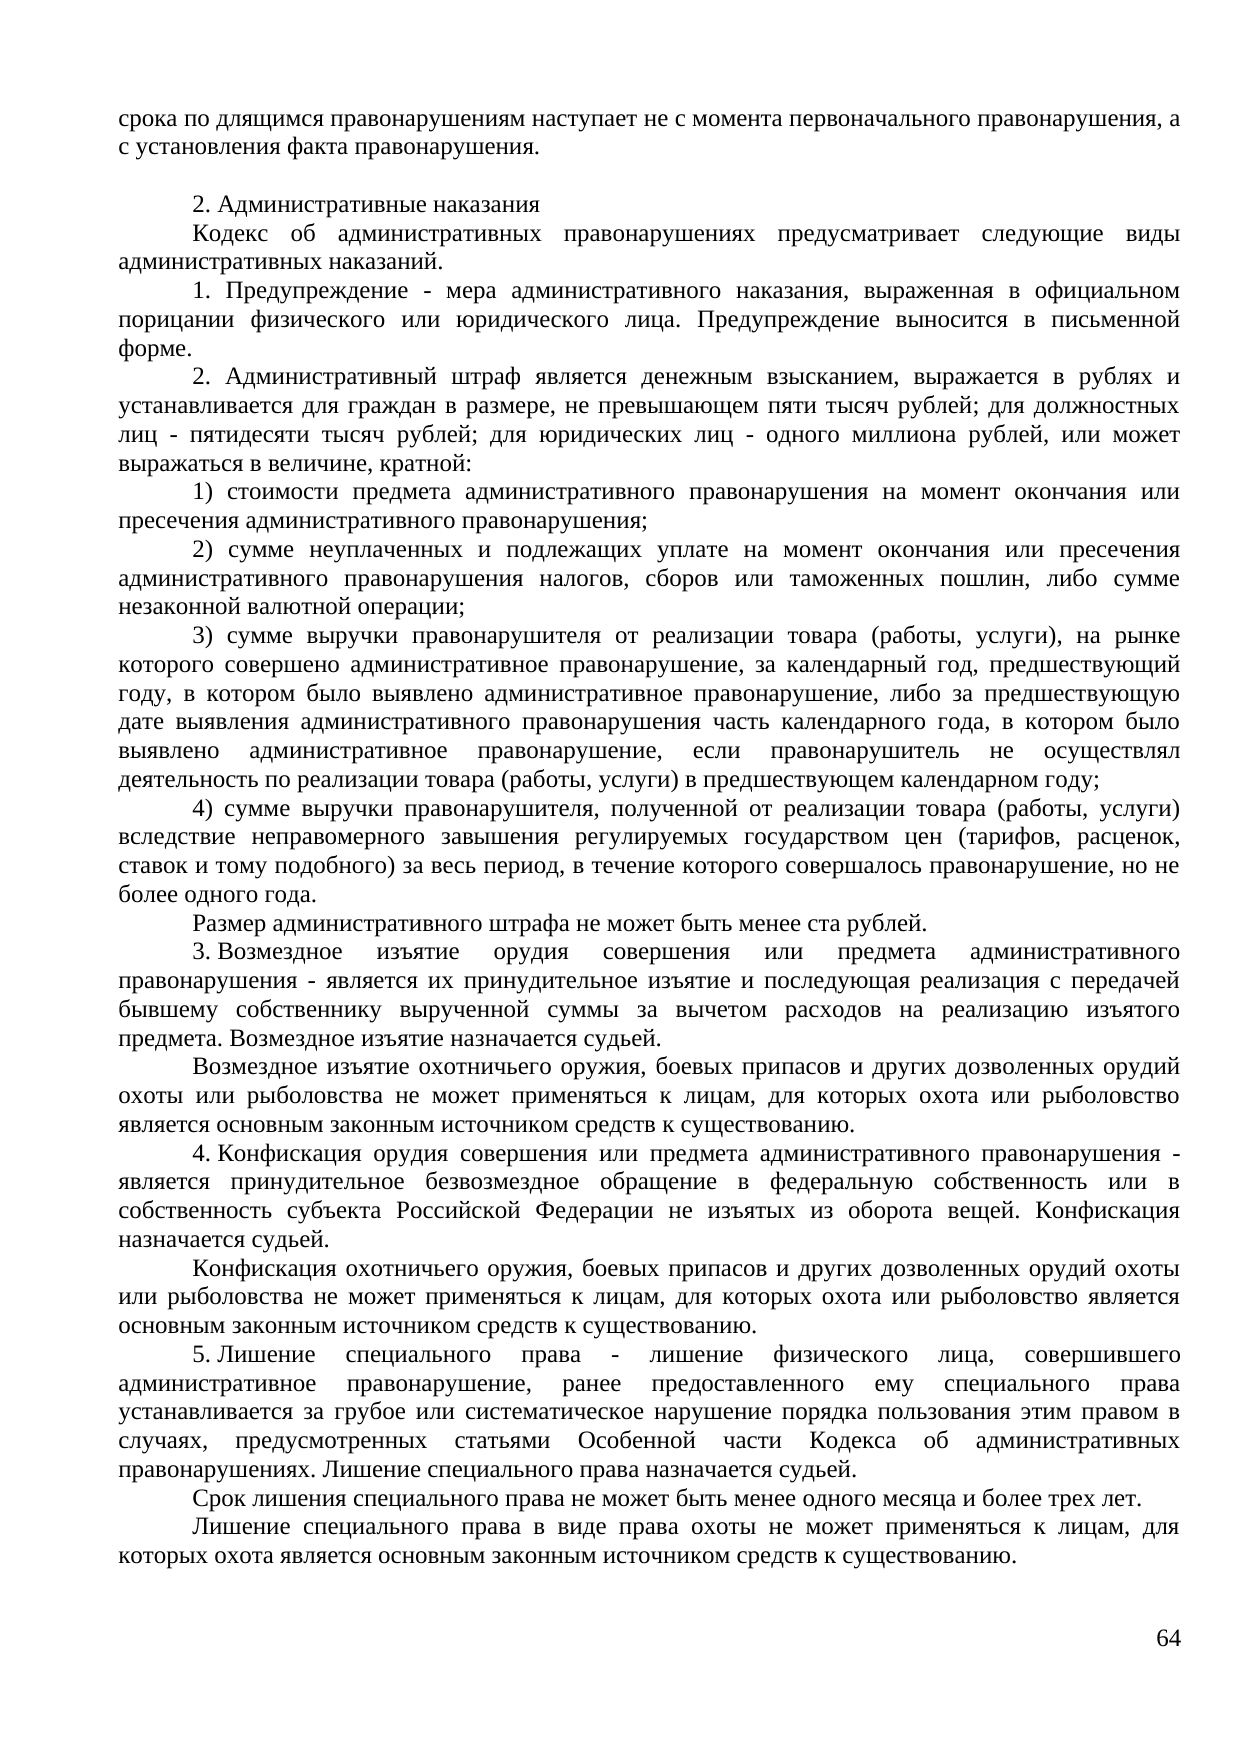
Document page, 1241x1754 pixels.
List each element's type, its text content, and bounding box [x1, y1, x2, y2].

text 1) стоимости предмета административного правонарушения на момент окончания или пресечения административного правонарушения; [118, 476, 1181, 534]
text Лишение специального права в виде права охоты не может применяться к лицам, для которых охота является основным законным источником средств к существованию. [118, 1511, 1181, 1569]
text Возмездное изъятие охотничьего оружия, боевых припасов и других дозволенных орудий охоты или рыболовства не может применяться к лицам, для которых охота или рыболовство является основным законным источником средств к существованию. [118, 1051, 1181, 1138]
text 1. Предупреждение - мера административного наказания, выраженная в официальном порицании физического или юридического лица. Предупреждение выносится в письменной форме. [118, 275, 1181, 361]
text Срок лишения специального права не может быть менее одного месяца и более трех лет. [118, 1483, 1181, 1511]
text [118, 103, 1181, 160]
text Конфискация охотничьего оружия, боевых припасов и других дозволенных орудий охоты или рыболовства не может применяться к лицам, для которых охота или рыболовство является основным законным источником средств к существованию. [118, 1253, 1181, 1339]
text 5. Лишение специального права - лишение физического лица, совершившего административное правонарушение, ранее предоставленного ему специального права устанавливается за грубое или систематическое нарушение порядка пользования этим правом в случаях, предусмотренных статьями Особенной части Кодекса об административных правонарушениях. Лишение специального права назначается судьей. [118, 1339, 1181, 1483]
text Кодекс об административных правонарушениях предусматривает следующие виды административных наказаний. [118, 218, 1181, 275]
text 2. Административные наказания [118, 189, 1181, 218]
text 2) сумме неуплаченных и подлежащих уплате на момент окончания или пресечения административного правонарушения налогов, сборов или таможенных пошлин, либо сумме незаконной валютной операции; [118, 534, 1181, 620]
text 3) сумме выручки правонарушителя от реализации товара (работы, услуги), на рынке которого совершено административное правонарушение, за календарный год, предшествующий году, в котором было выявлено административное правонарушение, либо за предшествующую дате выявления административного правонарушения часть календарного года, в котором было выявлено административное правонарушение, если правонарушитель не осуществлял деятельность по реализации товара (работы, услуги) в предшествующем календарном году; [118, 620, 1181, 793]
text 4. Конфискация орудия совершения или предмета административного правонарушения - является принудительное безвозмездное обращение в федеральную собственность или в собственность субъекта Российской Федерации не изъятых из оборота вещей. Конфискация назначается судьей. [118, 1138, 1181, 1253]
text Размер административного штрафа не может быть менее ста рублей. [118, 908, 1181, 936]
text 2. Административный штраф является денежным взысканием, выражается в рублях и устанавливается для граждан в размере, не превышающем пяти тысяч рублей; для должностных лиц - пятидесяти тысяч рублей; для юридических лиц - одного миллиона рублей, или может выражаться в величине, кратной: [118, 361, 1181, 476]
text 4) сумме выручки правонарушителя, полученной от реализации товара (работы, услуги) вследствие неправомерного завышения регулируемых государством цен (тарифов, расценок, ставок и тому подобного) за весь период, в течение которого совершалось правонарушение, но не более одного года. [118, 793, 1181, 908]
text 3. Возмездное изъятие орудия совершения или предмета административного правонарушения - является их принудительное изъятие и последующая реализация с передачей бывшему собственнику вырученной суммы за вычетом расходов на реализацию изъятого предмета. Возмездное изъятие назначается судьей. [118, 936, 1181, 1051]
